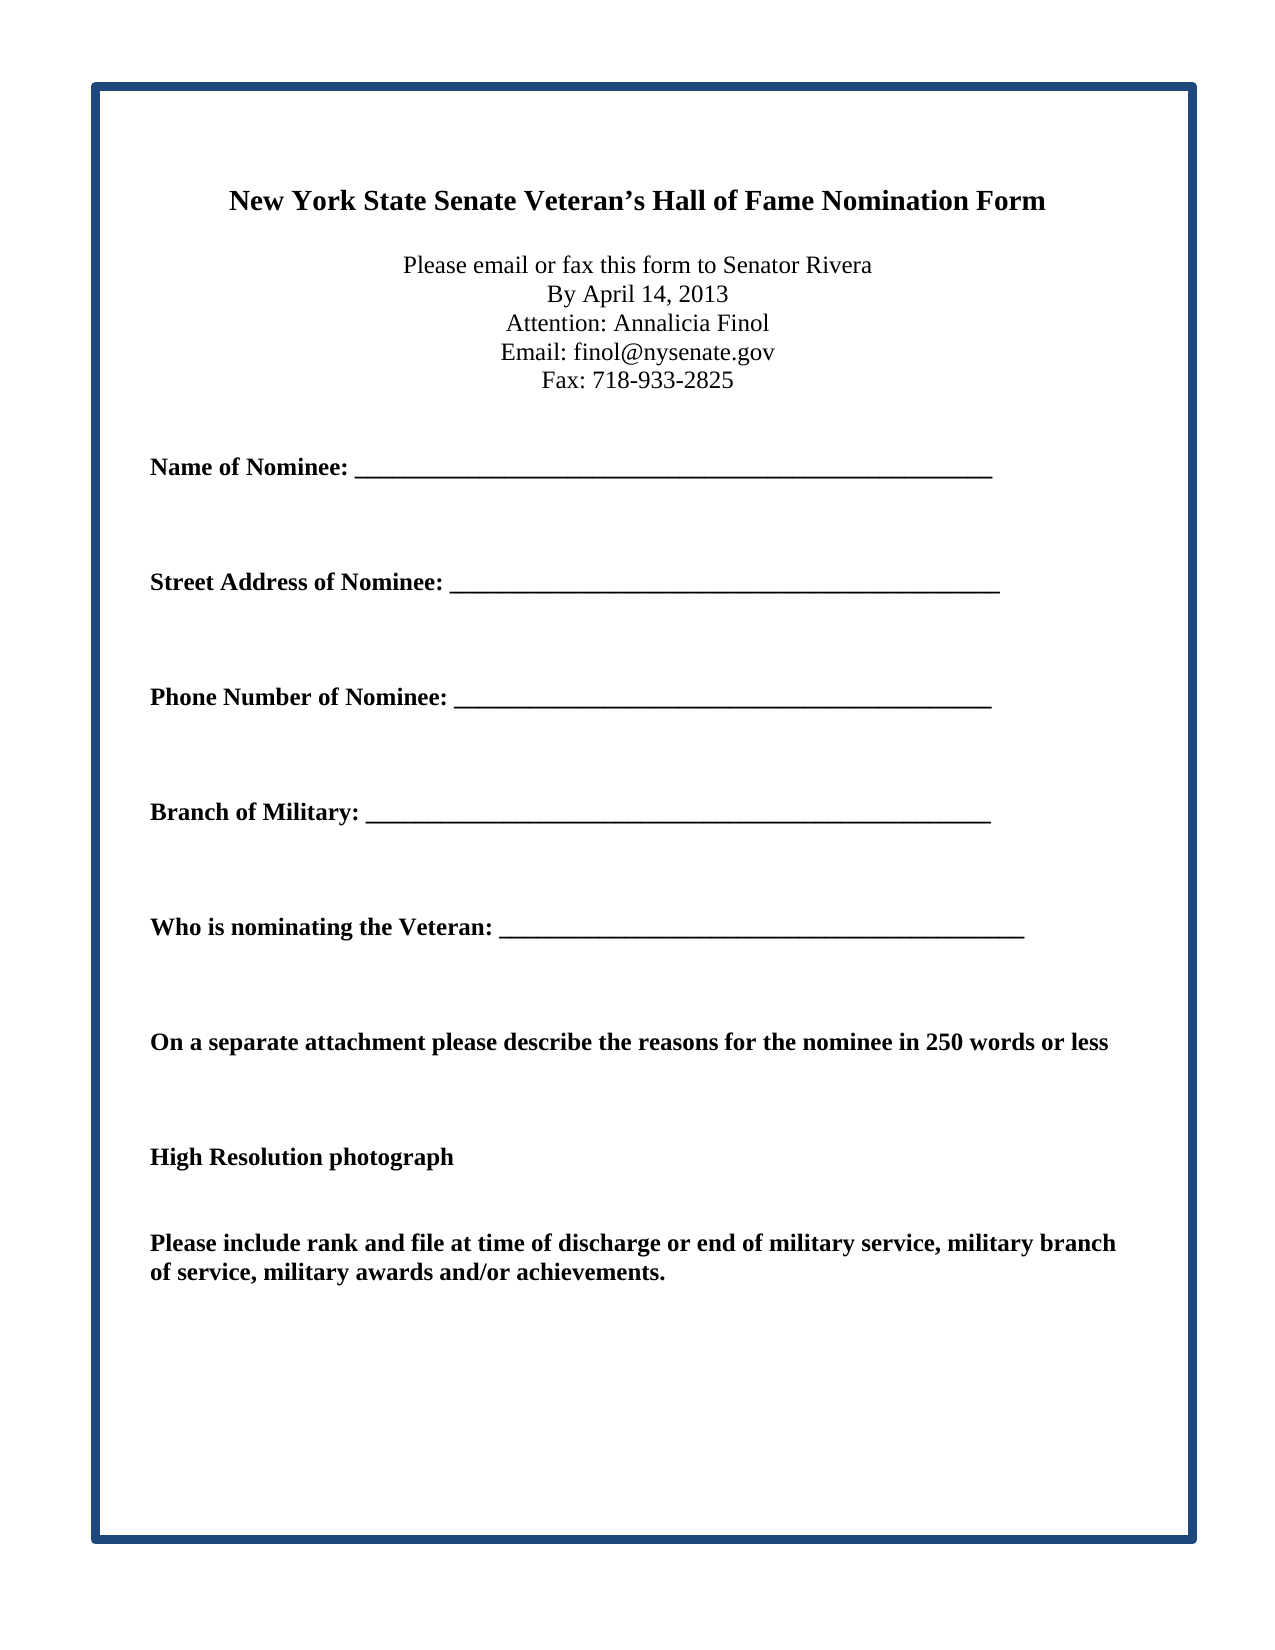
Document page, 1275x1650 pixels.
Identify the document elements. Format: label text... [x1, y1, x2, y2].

text Name of Nominee: ___________________________________________________ [150, 452, 1125, 481]
text Please email or fax this form to Senator Rivera [150, 251, 1125, 279]
text Who is nominating the Veteran: __________________________________________ [150, 912, 1125, 941]
text Fax: 718-933-2825 [150, 366, 1125, 394]
text Street Address of Nominee: ____________________________________________ [150, 567, 1125, 596]
text By April 14, 2013 [150, 279, 1125, 308]
text Attention: Annalicia Finol [150, 308, 1125, 337]
text On a separate attachment please describe the reasons for the nominee in 250 words or less [150, 1027, 1125, 1056]
text Phone Number of Nominee: ___________________________________________ [150, 682, 1125, 711]
text High Resolution photograph [150, 1142, 1125, 1171]
text Please include rank and file at time of discharge or end of military service, military branch of service, military awards and/or achievements. [150, 1228, 1125, 1286]
text Email: finol@nysenate.gov [150, 337, 1125, 366]
text New York State Senate Veteran’s Hall of Fame Nomination Form [150, 183, 1125, 217]
text Branch of Military: __________________________________________________ [150, 797, 1125, 826]
